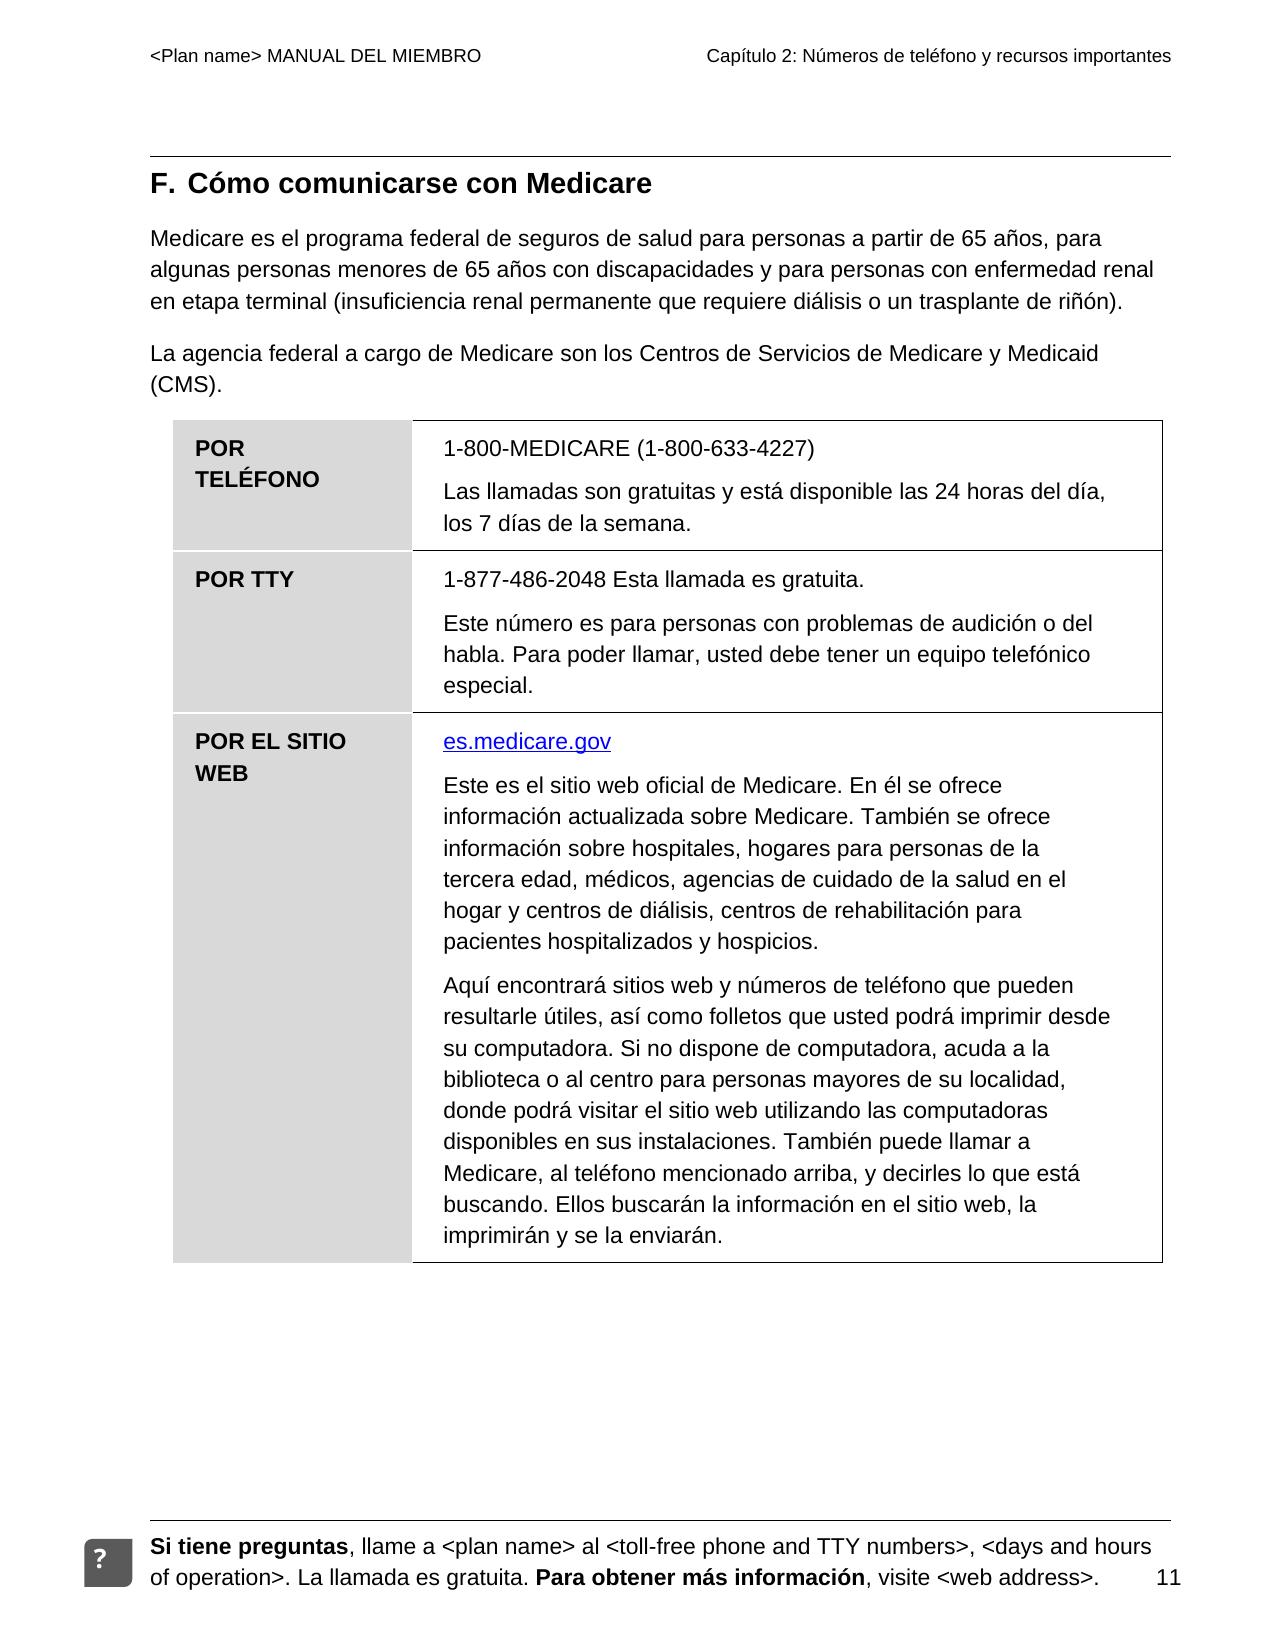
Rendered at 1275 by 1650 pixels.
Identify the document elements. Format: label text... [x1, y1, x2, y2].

text Medicare es el programa federal de seguros de salud para personas a partir de 65 años, para algunas personas menores de 65 años con discapacidades y para personas con enfermedad renal en etapa terminal (insuficiencia renal permanente que requiere diálisis o un trasplante de riñón). [150, 222, 1171, 315]
table_header 1-800-MEDICARE (1-800-633-4227) Las llamadas son gratuitas y está disponible las 24 horas del día, los 7 días de la semana. [413, 421, 1162, 550]
text La agencia federal a cargo de Medicare son los Centros de Servicios de Medicare y Medicaid (CMS). [150, 336, 1171, 399]
table_cell es.medicare.gov Este es el sitio web oficial de Medicare. En él se ofrece información actualizada sobre Medicare. También se ofrece información sobre hospitales, hogares para personas de la tercera edad, médicos, agencias de cuidado de la salud en el hogar y centros de diálisis, centros de rehabilitación para pacientes hospitalizados y hospicios. Aquí encontrará sitios web y números de teléfono que pueden resultarle útiles, así como folletos que usted podrá imprimir desde su computadora. Si no dispone de computadora, acuda a la biblioteca o al centro para personas mayores de su localidad, donde podrá visitar el sitio web utilizando las computadoras disponibles en sus instalaciones. También puede llamar a Medicare, al teléfono mencionado arriba, y decirles lo que está buscando. Ellos buscarán la información en el sitio web, la imprimirán y se la enviarán. [413, 713, 1162, 1262]
table_cell POR EL SITIO WEB [173, 714, 412, 1262]
table_cell 1-877-486-2048 Esta llamada es gratuita. Este número es para personas con problemas de audición o del habla. Para poder llamar, usted debe tener un equipo telefónico especial. [413, 551, 1162, 712]
subtitle Cómo comunicarse con Medicare [150, 157, 1171, 201]
table_cell POR TTY [173, 552, 412, 712]
table_header POR TELÉFONO [173, 421, 412, 550]
